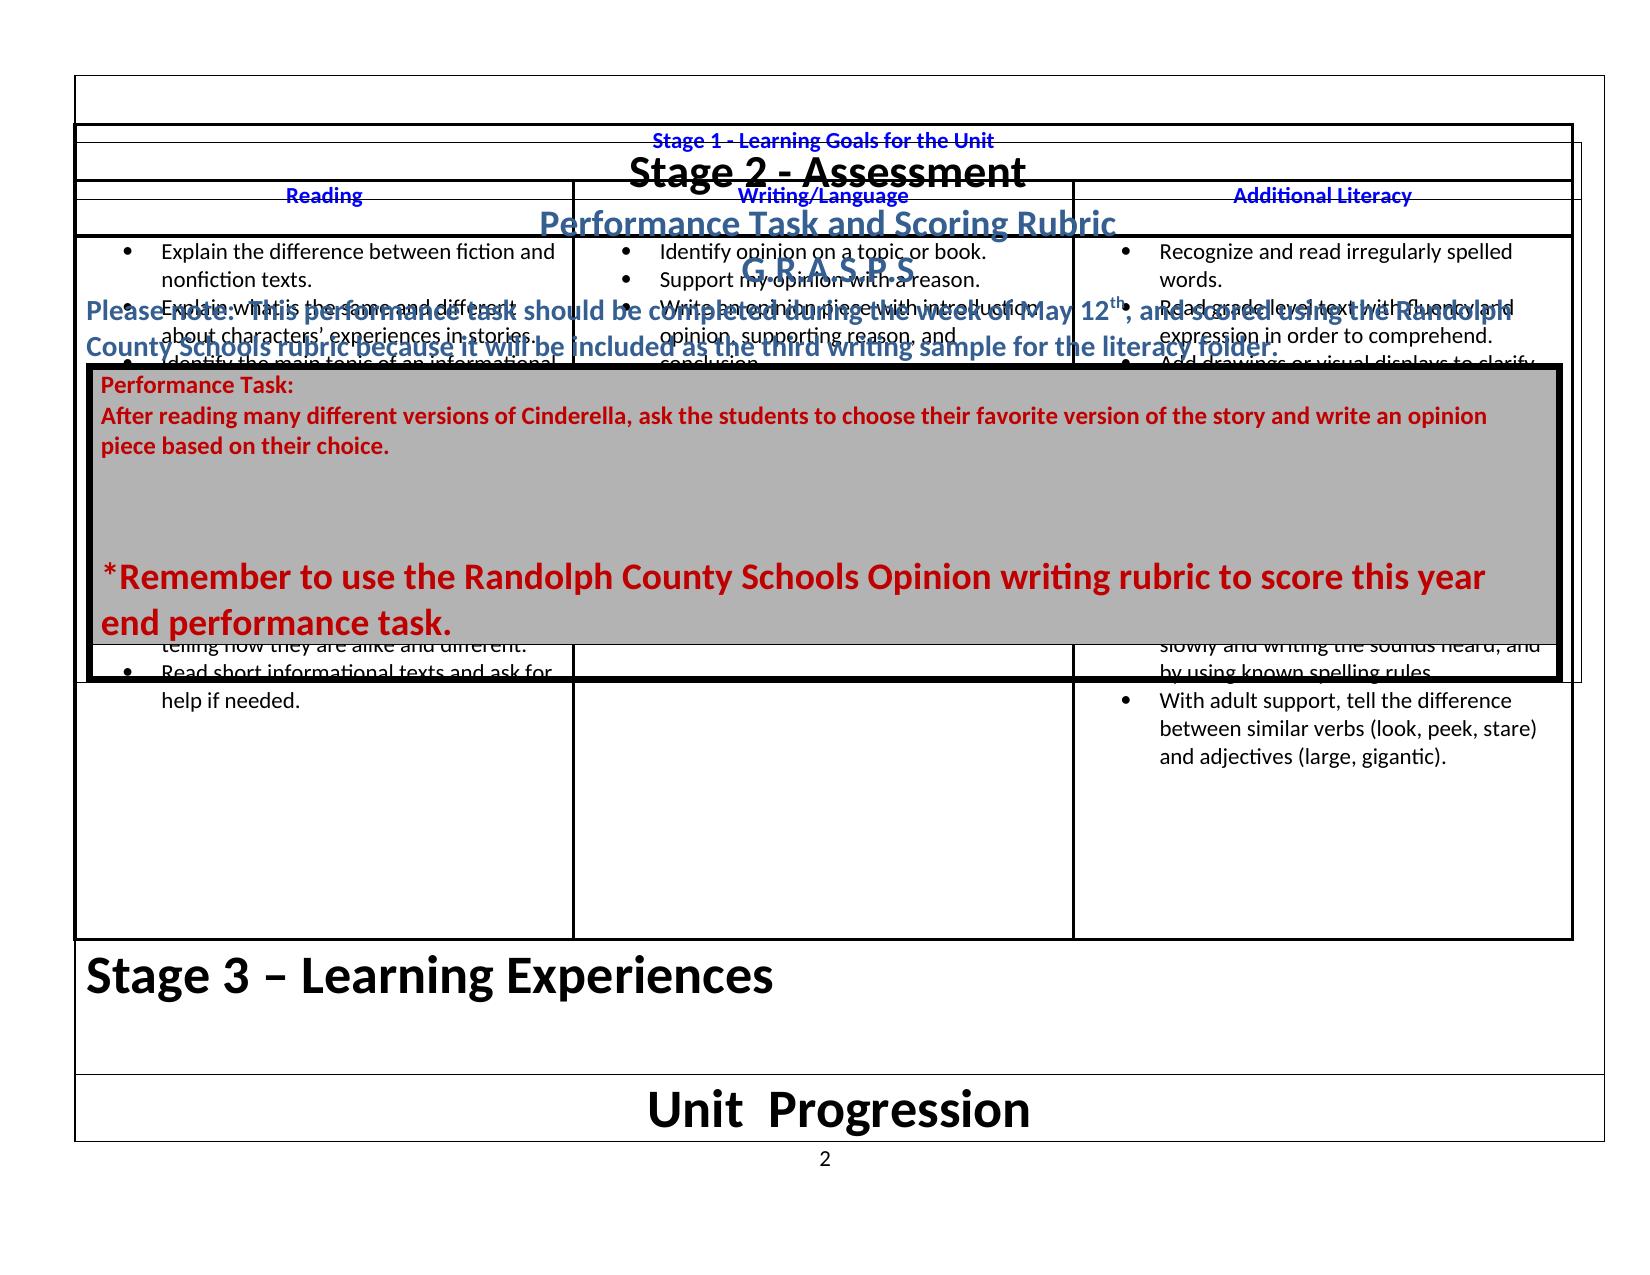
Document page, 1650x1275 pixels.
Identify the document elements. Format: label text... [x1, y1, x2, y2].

table_cell Conceptual Lens: In this sixth nine-week unit of first grade, students compare and contrast multiple versions of Cinderella while learning about continents and cultures. Author: commoncore.org/adapted by Randolph County Schools Unit Overview: In the previous unit, students were introduced to writing opinion pieces in the context of American contributions. In this unit, students look beyond America, but continue to focus on opinion writing. Each child chooses a favorite version of a fairy tale, such as Cinderella, and supports their choice with reasons. They continue to focus on similarities and differences in fiction and non-fiction texts. As the unit closes, the students examine artistic masks from various cultures and use descriptive words to tell about the masks. Stage 3 – Learning Experiences [76, 76, 1604, 1073]
table_cell Unit Progression [76, 1075, 1604, 1141]
